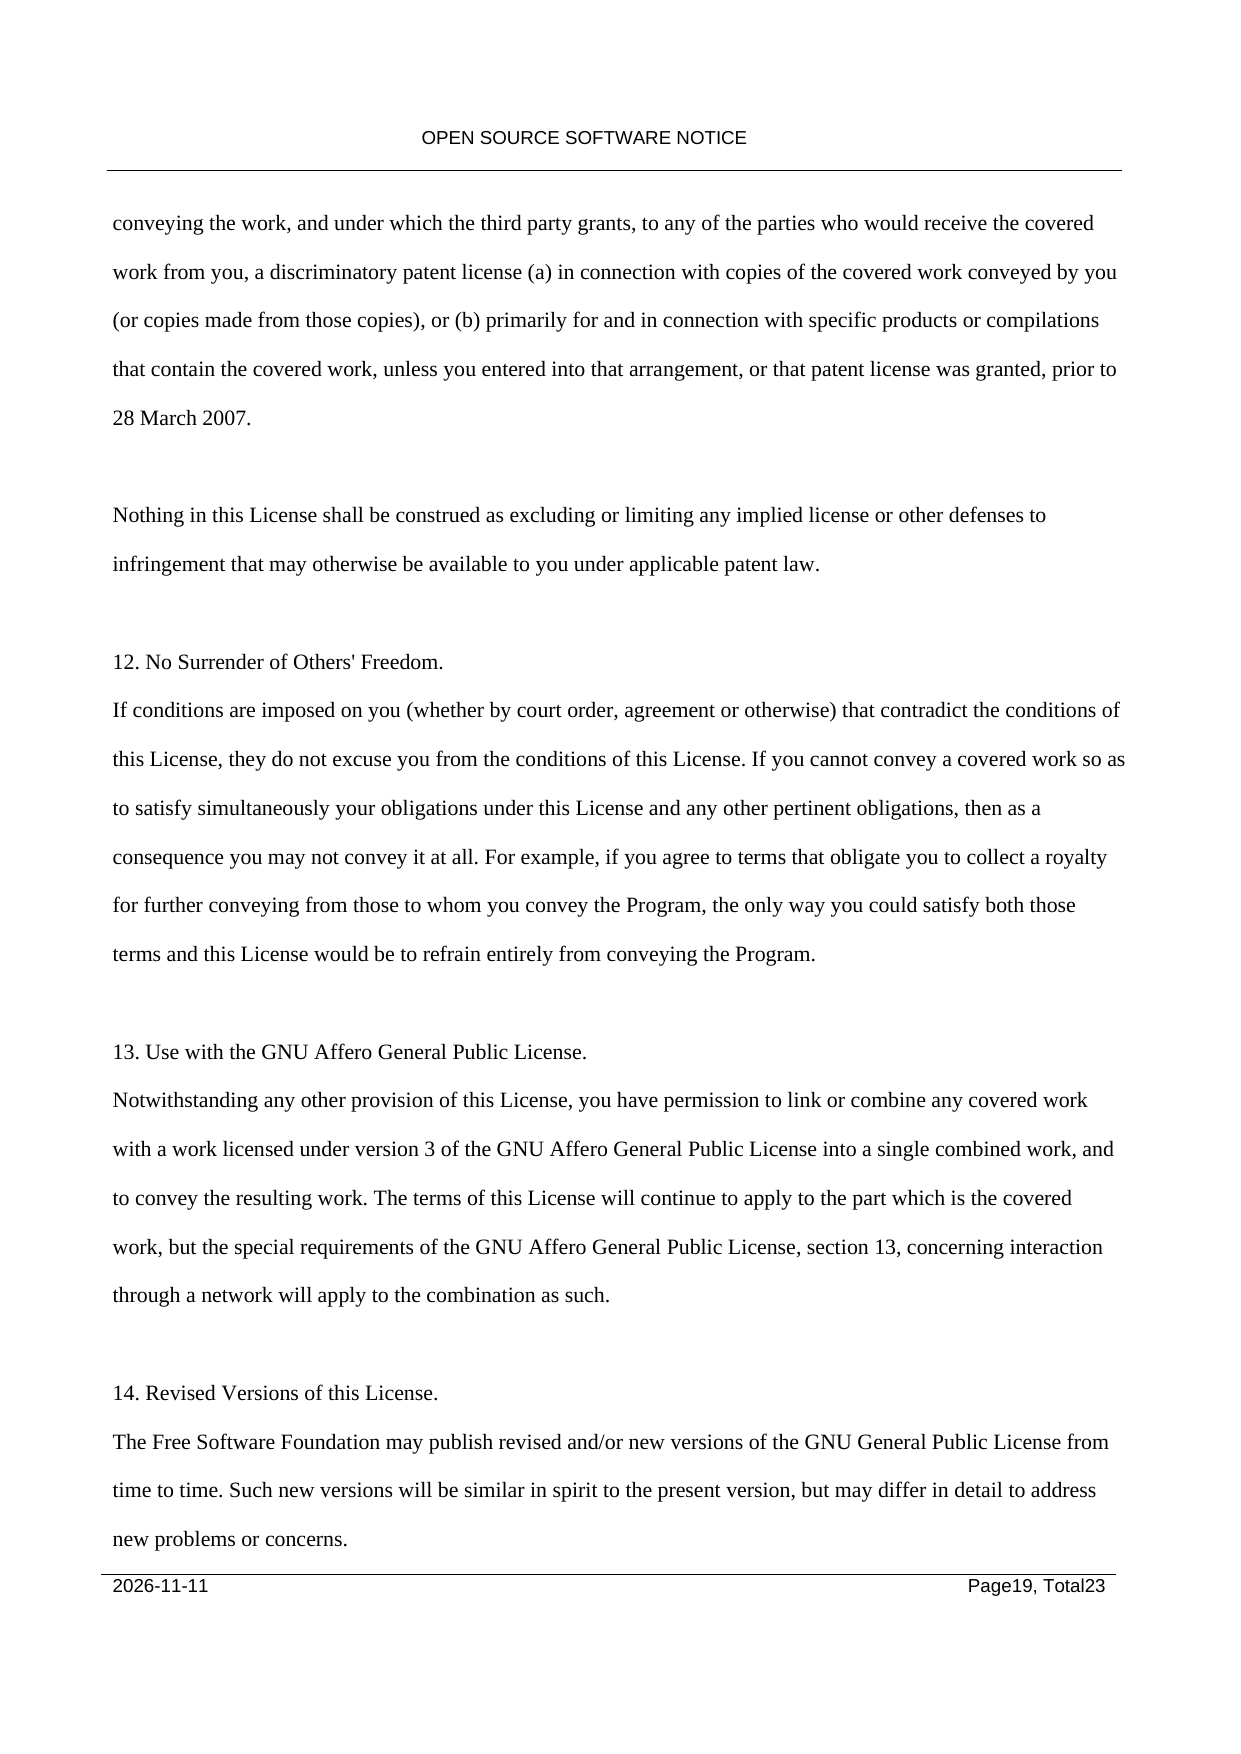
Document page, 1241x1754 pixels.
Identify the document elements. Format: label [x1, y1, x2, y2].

text [112, 206, 1128, 1555]
